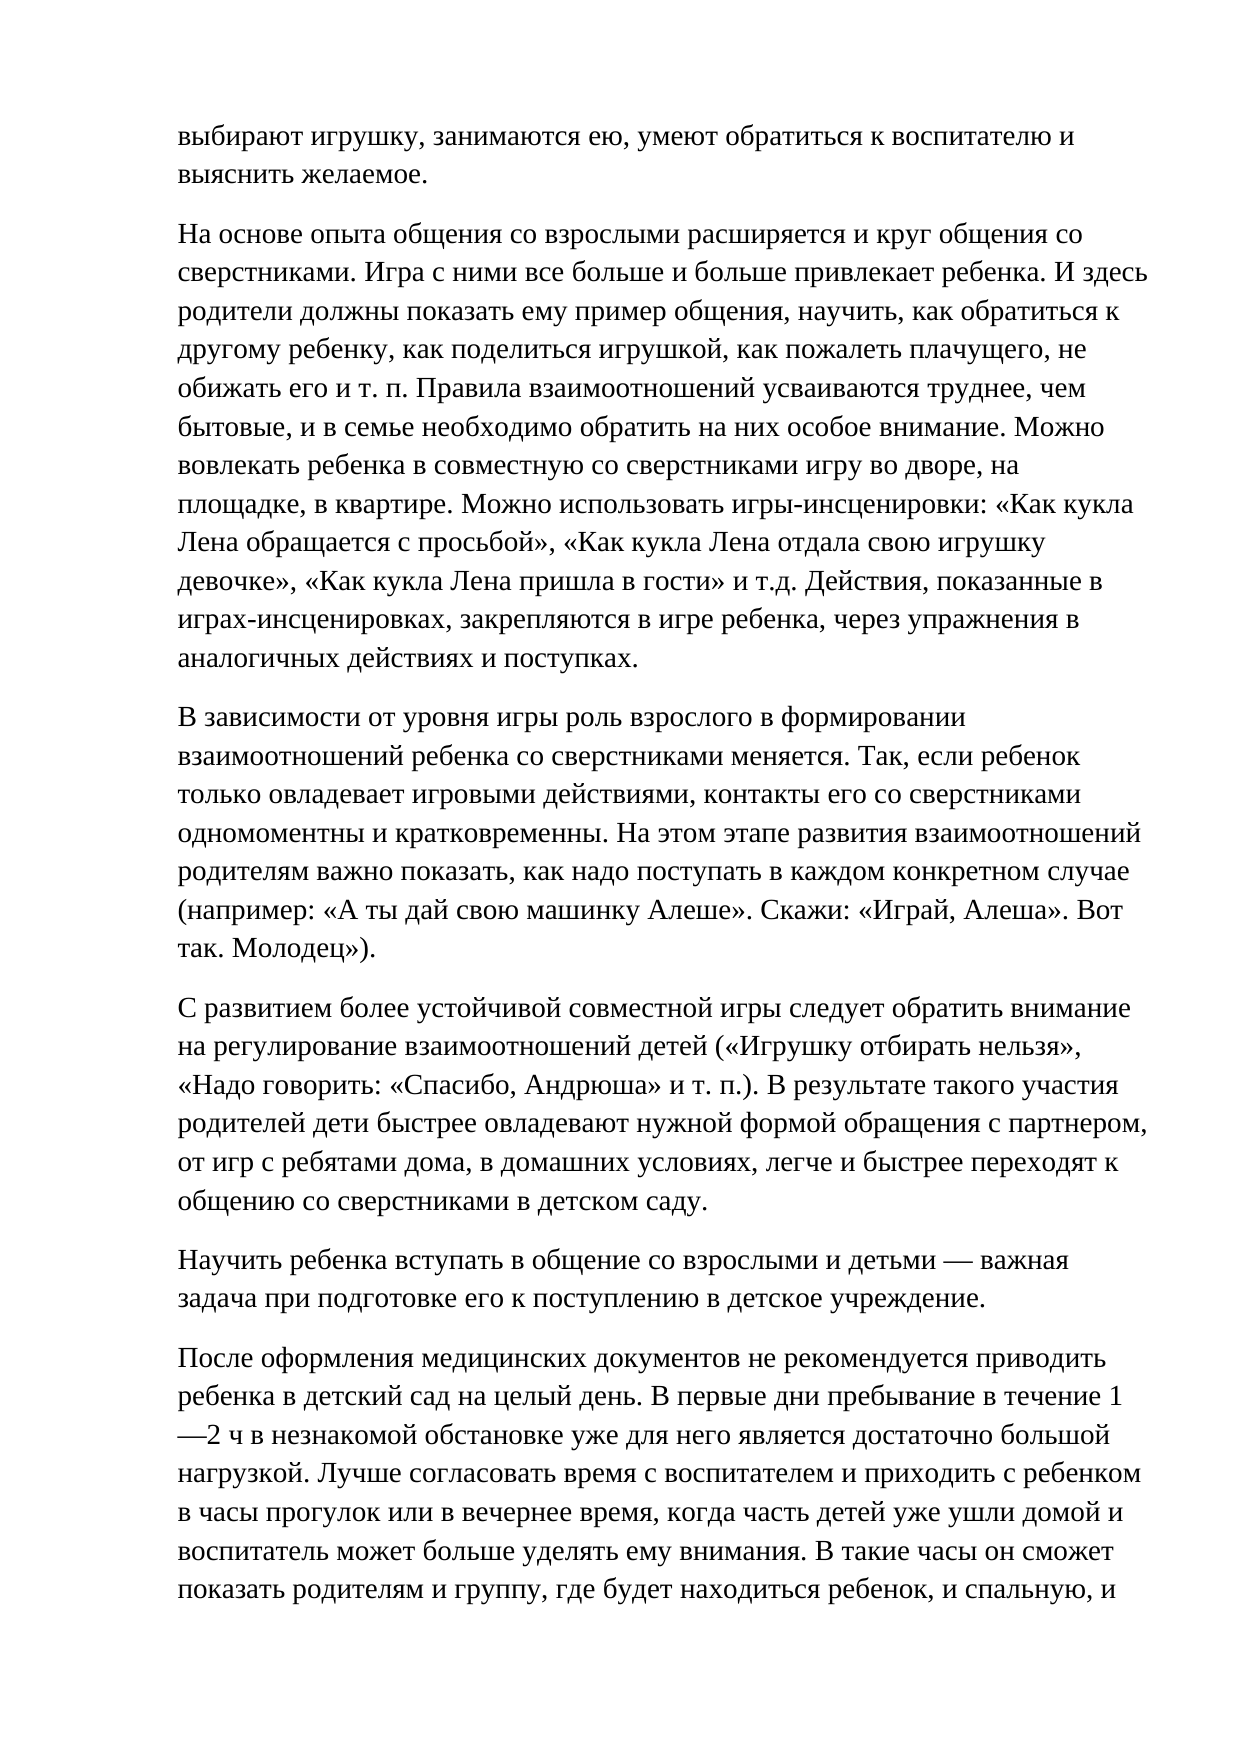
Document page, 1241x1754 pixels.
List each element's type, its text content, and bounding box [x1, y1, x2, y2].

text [177, 118, 1152, 190]
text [177, 1340, 1152, 1605]
text Научить ребенка вступать в общение со взрослыми и детьми — важная задача при подготовке его к поступлению в детское учреждение. [177, 1242, 1152, 1314]
text В зависимости от уровня игры роль взрослого в формировании взаимоотношений ребенка со сверстниками меняется. Так, если ребенок только овладевает игровыми действиями, контакты его со сверстниками одномоментны и кратковременны. На этом этапе развития взаимоотношений родителям важно показать, как надо поступать в каждом конкретном случае (например: «А ты дай свою машинку Алеше». Скажи: «Играй, Алеша». Вот так. Молодец»). [177, 699, 1152, 964]
text С развитием более устойчивой совместной игры следует обратить внимание на регулирование взаимоотношений детей («Игрушку отбирать нельзя», «Надо говорить: «Спасибо, Андрюша» и т. п.). В результате такого участия родителей дети быстрее овладевают нужной формой обращения с партнером, от игр с ребятами дома, в домашних условиях, легче и быстрее переходят к общению со сверстниками в детском саду. [177, 990, 1152, 1216]
text На основе опыта общения со взрослыми расширяется и круг общения со сверстниками. Игра с ними все больше и больше привлекает ребенка. И здесь родители должны показать ему пример общения, научить, как обратиться к другому ребенку, как поделиться игрушкой, как пожалеть плачущего, не обижать его и т. п. Правила взаимоотношений усваиваются труднее, чем бытовые, и в семье необходимо обратить на них особое внимание. Можно вовлекать ребенка в совместную со сверстниками игру во дворе, на площадке, в квартире. Можно использовать игры-инсценировки: «Как кукла Лена обращается с просьбой», «Как кукла Лена отдала свою игрушку девочке», «Как кукла Лена пришла в гости» и т.д. Действия, показанные в играх-инсценировках, закрепляются в игре ребенка, через упражнения в аналогичных действиях и поступках. [177, 216, 1152, 673]
